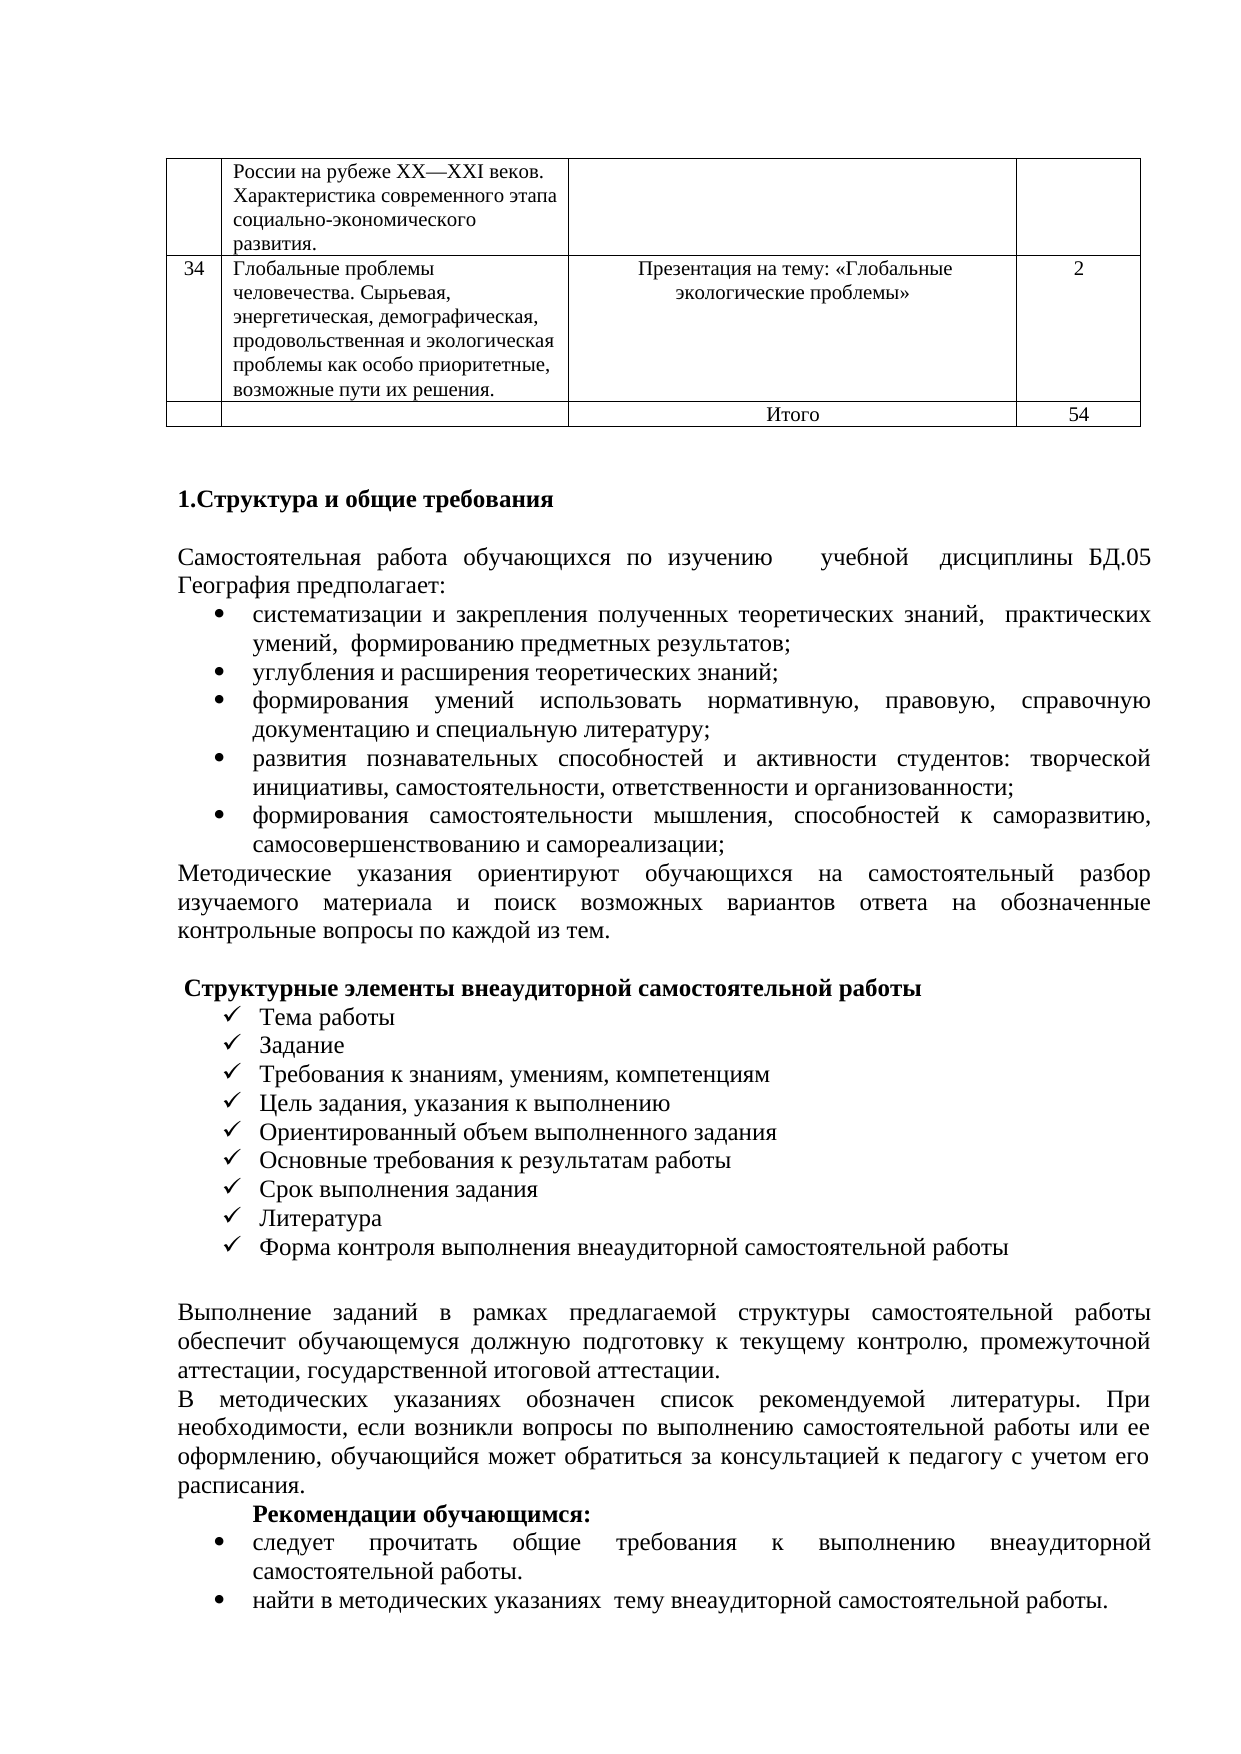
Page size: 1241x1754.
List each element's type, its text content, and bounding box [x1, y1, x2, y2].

text Самостоятельная работа обучающихся по изучению учебной дисциплины БД.05 География предполагает: [177, 542, 1152, 599]
list следует прочитать общие требования к выполнению внеаудиторной самостоятельной работы. [215, 1527, 1152, 1585]
list найти в методических указаниях тему внеаудиторной самостоятельной работы. [215, 1585, 1152, 1614]
table_cell 54 [1017, 402, 1140, 426]
table_cell 2 [1017, 159, 1140, 255]
list Основные требования к результатам работы [222, 1145, 1152, 1174]
list систематизации и закрепления полученных теоретических знаний, практических умений, формированию предметных результатов; [215, 599, 1152, 657]
text Структурные элементы внеаудиторной самостоятельной работы [177, 973, 1152, 1002]
list Форма контроля выполнения внеаудиторной самостоятельной работы [222, 1232, 1152, 1260]
table_cell 2 [1017, 256, 1140, 401]
table_cell Итого [569, 402, 1016, 426]
table_cell [222, 402, 568, 426]
list Тема работы [222, 1002, 1152, 1030]
text Методические указания ориентируют обучающихся на самостоятельный разбор изучаемого материала и поиск возможных вариантов ответа на обозначенные контрольные вопросы по каждой из тем. [177, 858, 1152, 944]
list развития познавательных способностей и активности студентов: творческой инициативы, самостоятельности, ответственности и организованности; [215, 743, 1152, 800]
list Ориентированный объем выполненного задания [222, 1117, 1152, 1145]
list Литература [222, 1203, 1152, 1232]
list Задание [222, 1030, 1152, 1059]
list Цель задания, указания к выполнению [222, 1088, 1152, 1117]
list Требования к знаниям, умениям, компетенциям [222, 1059, 1152, 1088]
table_cell 33 [167, 159, 221, 255]
list формирования самостоятельности мышления, способностей к саморазвитию, самосовершенствованию и самореализации; [215, 800, 1152, 858]
table_cell Презентация на тему: «Глобальные экологические проблемы» [569, 256, 1016, 401]
text Выполнение заданий в рамках предлагаемой структуры самостоятельной работы обеспечит обучающемуся должную подготовку к текущему контролю, промежуточной аттестации, государственной итоговой аттестации. [177, 1297, 1152, 1384]
text Рекомендации обучающимся: [423, 1499, 1152, 1527]
list Срок выполнения задания [222, 1174, 1152, 1203]
text 1.Структура и общие требования [177, 484, 1152, 513]
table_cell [222, 159, 568, 255]
table_cell [167, 402, 221, 426]
text В методических указаниях обозначен список рекомендуемой литературы. При необходимости, если возникли вопросы по выполнению самостоятельной работы или ее оформлению, обучающийся может обратиться за консультацией к педагогу с учетом его расписания. [177, 1384, 1151, 1499]
table_cell Глобальные проблемы человечества. Сырьевая, энергетическая, демографическая, продовольственная и экологическая проблемы как особо приоритетные, возможные пути их решения. [222, 256, 568, 401]
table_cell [569, 159, 1016, 255]
list формирования умений использовать нормативную, правовую, справочную документацию и специальную литературу; [215, 685, 1152, 743]
table_cell 34 [167, 256, 221, 401]
list углубления и расширения теоретических знаний; [215, 657, 1152, 685]
